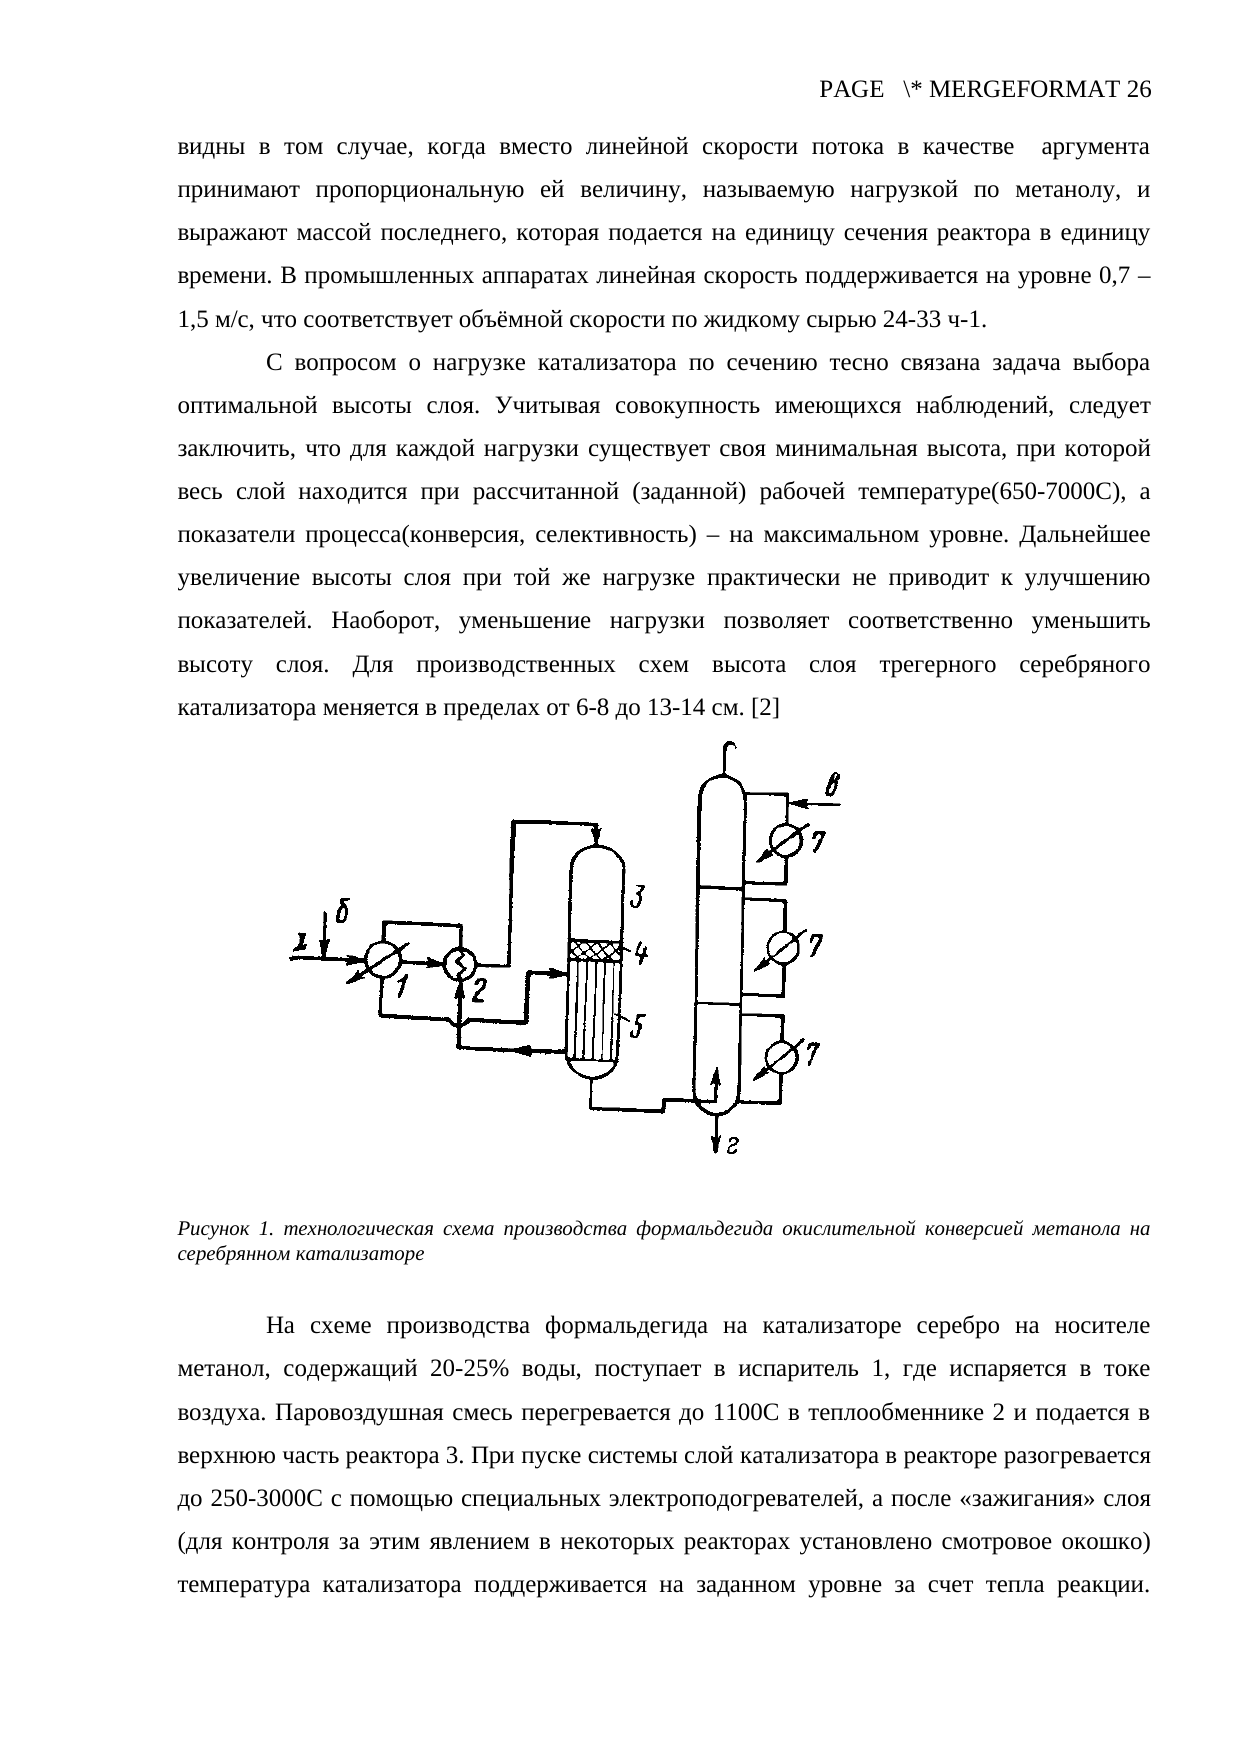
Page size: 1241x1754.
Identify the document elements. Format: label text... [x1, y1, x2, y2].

picture [265, 735, 881, 1177]
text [177, 131, 1152, 332]
text С вопросом о нагрузке катализатора по сечению тесно связана задача выбора оптимальной высоты слоя. Учитывая совокупность имеющихся наблюдений, следует заключить, что для каждой нагрузки существует своя минимальная высота, при которой весь слой находится при рассчитанной (заданной) рабочей температуре(650-7000С), а показатели процесса(конверсия, селективность) – на максимальном уровне. Дальнейшее увеличение высоты слоя при той же нагрузке практически не приводит к улучшению показателей. Наоборот, уменьшение нагрузки позволяет соответственно уменьшить высоту слоя. Для производственных схем высота слоя трегерного серебряного катализатора меняется в пределах от 6-8 до 13-14 см. [2] [177, 347, 1152, 721]
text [177, 1310, 1152, 1598]
text Рисунок 1. технологическая схема производства формальдегида окислительной конверсией метанола на серебрянном катализаторе [177, 1216, 1152, 1264]
